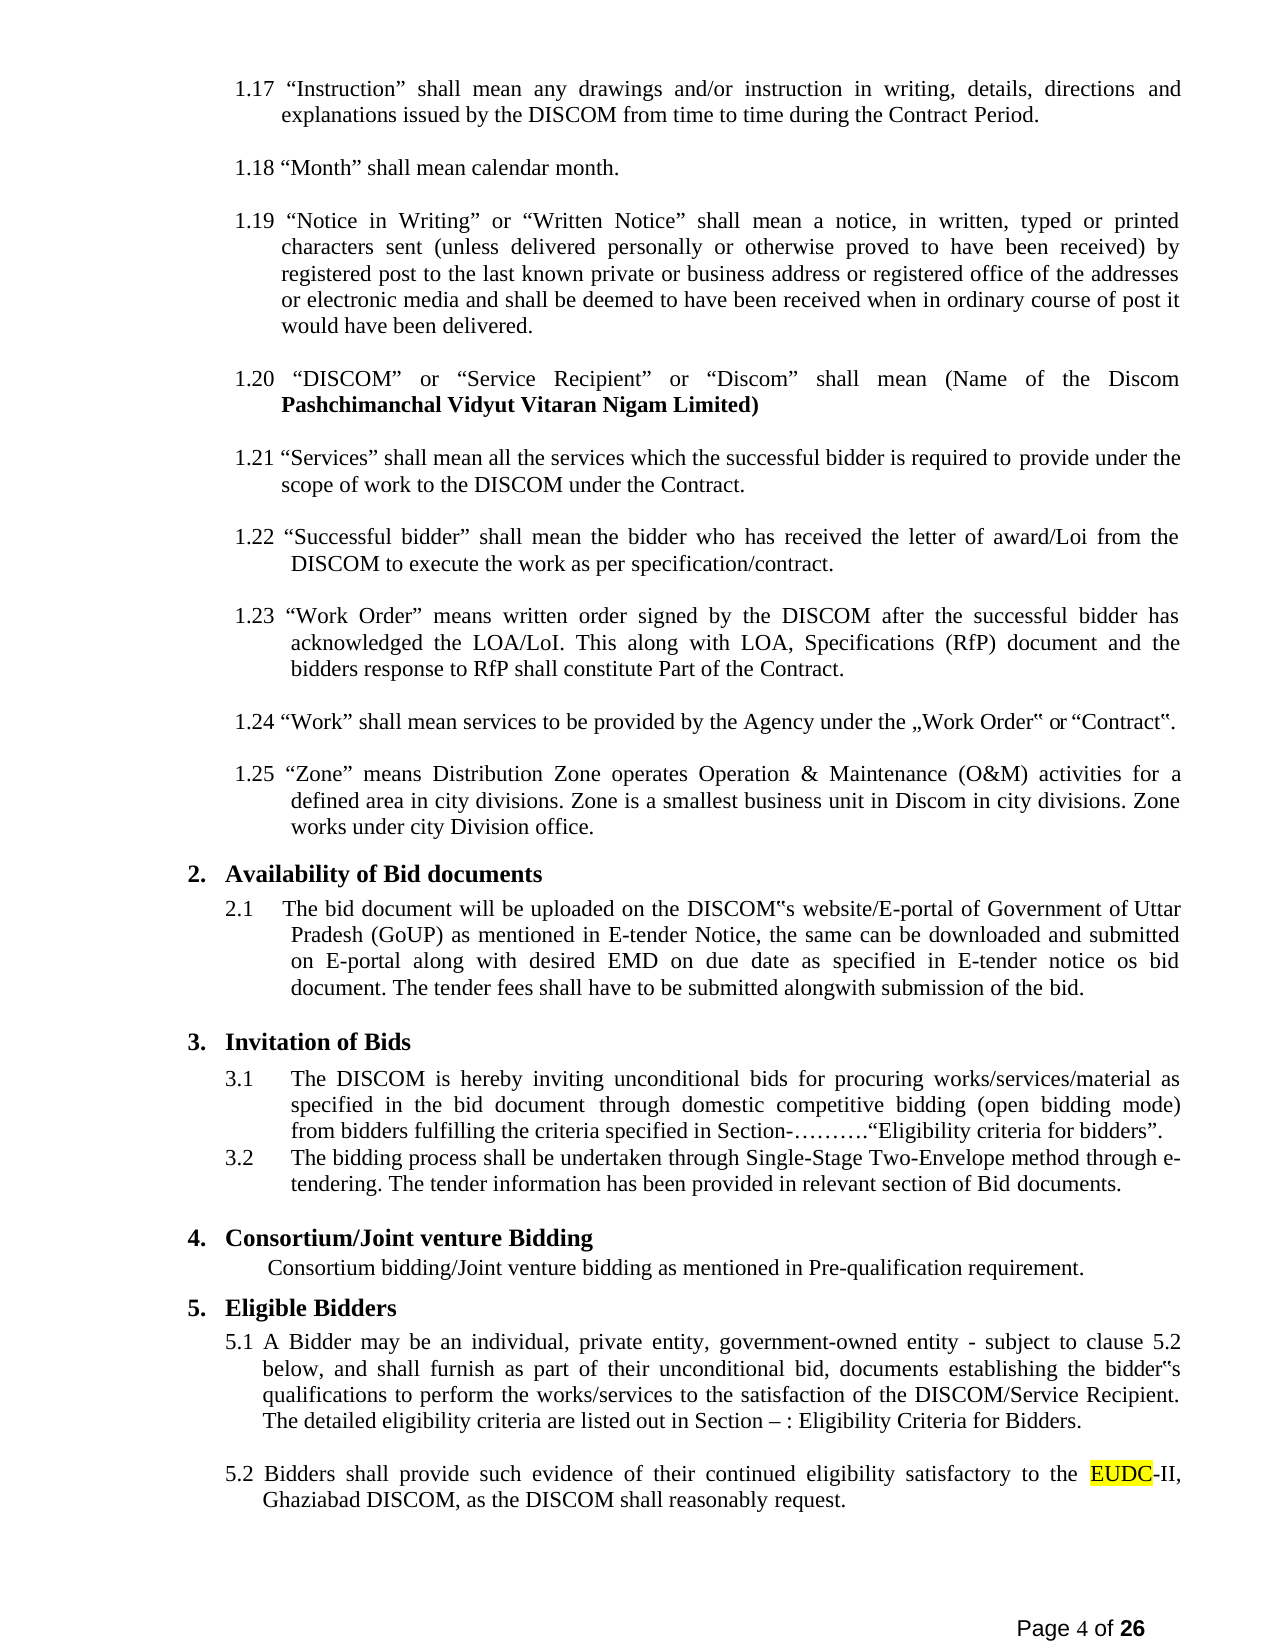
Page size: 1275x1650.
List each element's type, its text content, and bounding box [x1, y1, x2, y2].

text 1.19 “Notice in Writing” or “Written Notice” shall mean a notice, in written, typed or printed characters sent (unless delivered personally or otherwise proved to have been received) by registered post to the last known private or business address or registered office of the addresses or electronic media and shall be deemed to have been received when in ordinary course of post it would have been delivered. [234, 207, 1181, 339]
text 1.24 “Work” shall mean services to be provided by the Agency under the „Work Order‟ or “Contract‟. [234, 708, 1181, 734]
subtitle Consortium/Joint venture Bidding [187, 1223, 1181, 1252]
text 3.1 The DISCOM is hereby inviting unconditional bids for procuring works/services/material as specified in the bid document through domestic competitive bidding (open bidding mode) from bidders fulfilling the criteria specified in Section-……….“Eligibility criteria for bidders”. [225, 1065, 1181, 1144]
text 1.22 “Successful bidder” shall mean the bidder who has received the letter of award/Loi from the DISCOM to execute the work as per specification/contract. [234, 523, 1181, 576]
list 1.18 “Month” shall mean calendar month. [225, 154, 1181, 181]
text 2.1 The bid document will be uploaded on the DISCOM‟s website/E-portal of Government of Uttar Pradesh (GoUP) as mentioned in E-tender Notice, the same can be downloaded and submitted on E-portal along with desired EMD on due date as specified in E-tender notice os bid document. The tender fees shall have to be submitted alongwith submission of the bid. [225, 895, 1181, 1000]
list 5.2 Bidders shall provide such evidence of their continued eligibility satisfactory to the EUDC-II, Ghaziabad DISCOM, as the DISCOM shall reasonably request. [220, 1460, 1181, 1513]
subtitle Eligible Bidders [187, 1293, 1181, 1321]
text 3.2 The bidding process shall be undertaken through Single-Stage Two-Envelope method through e-tendering. The tender information has been provided in relevant section of Bid documents. [225, 1144, 1181, 1197]
list 1.23 “Work Order” means written order signed by the DISCOM after the successful bidder has acknowledged the LOA/LoI. This along with LOA, Specifications (RfP) document and the bidders response to RfP shall constitute Part of the Contract. [206, 602, 1181, 681]
subtitle Invitation of Bids [187, 1027, 1181, 1056]
list 1.21 “Services” shall mean all the services which the successful bidder is required to provide under the scope of work to the DISCOM under the Contract. [225, 444, 1181, 497]
text 5.1 A Bidder may be an individual, private entity, government-owned entity - subject to clause 5.2 below, and shall furnish as part of their unconditional bid, documents establishing the bidder‟s qualifications to perform the works/services to the satisfaction of the DISCOM/Service Recipient. The detailed eligibility criteria are listed out in Section – : Eligibility Criteria for Bidders. [225, 1328, 1181, 1434]
list 1.20 “DISCOM” or “Service Recipient” or “Discom” shall mean (Name of the Discom Pashchimanchal Vidyut Vitaran Nigam Limited) [225, 365, 1181, 418]
subtitle Availability of Bid documents [187, 859, 1181, 888]
text 1.17 “Instruction” shall mean any drawings and/or instruction in writing, details, directions and explanations issued by the DISCOM from time to time during the Contract Period. [234, 75, 1181, 128]
text Consortium bidding/Joint venture bidding as mentioned in Pre-qualification requirement. [267, 1254, 1181, 1281]
text 1.25 “Zone” means Distribution Zone operates Operation & Maintenance (O&M) activities for a defined area in city divisions. Zone is a smallest business unit in Discom in city divisions. Zone works under city Division office. [234, 761, 1181, 839]
